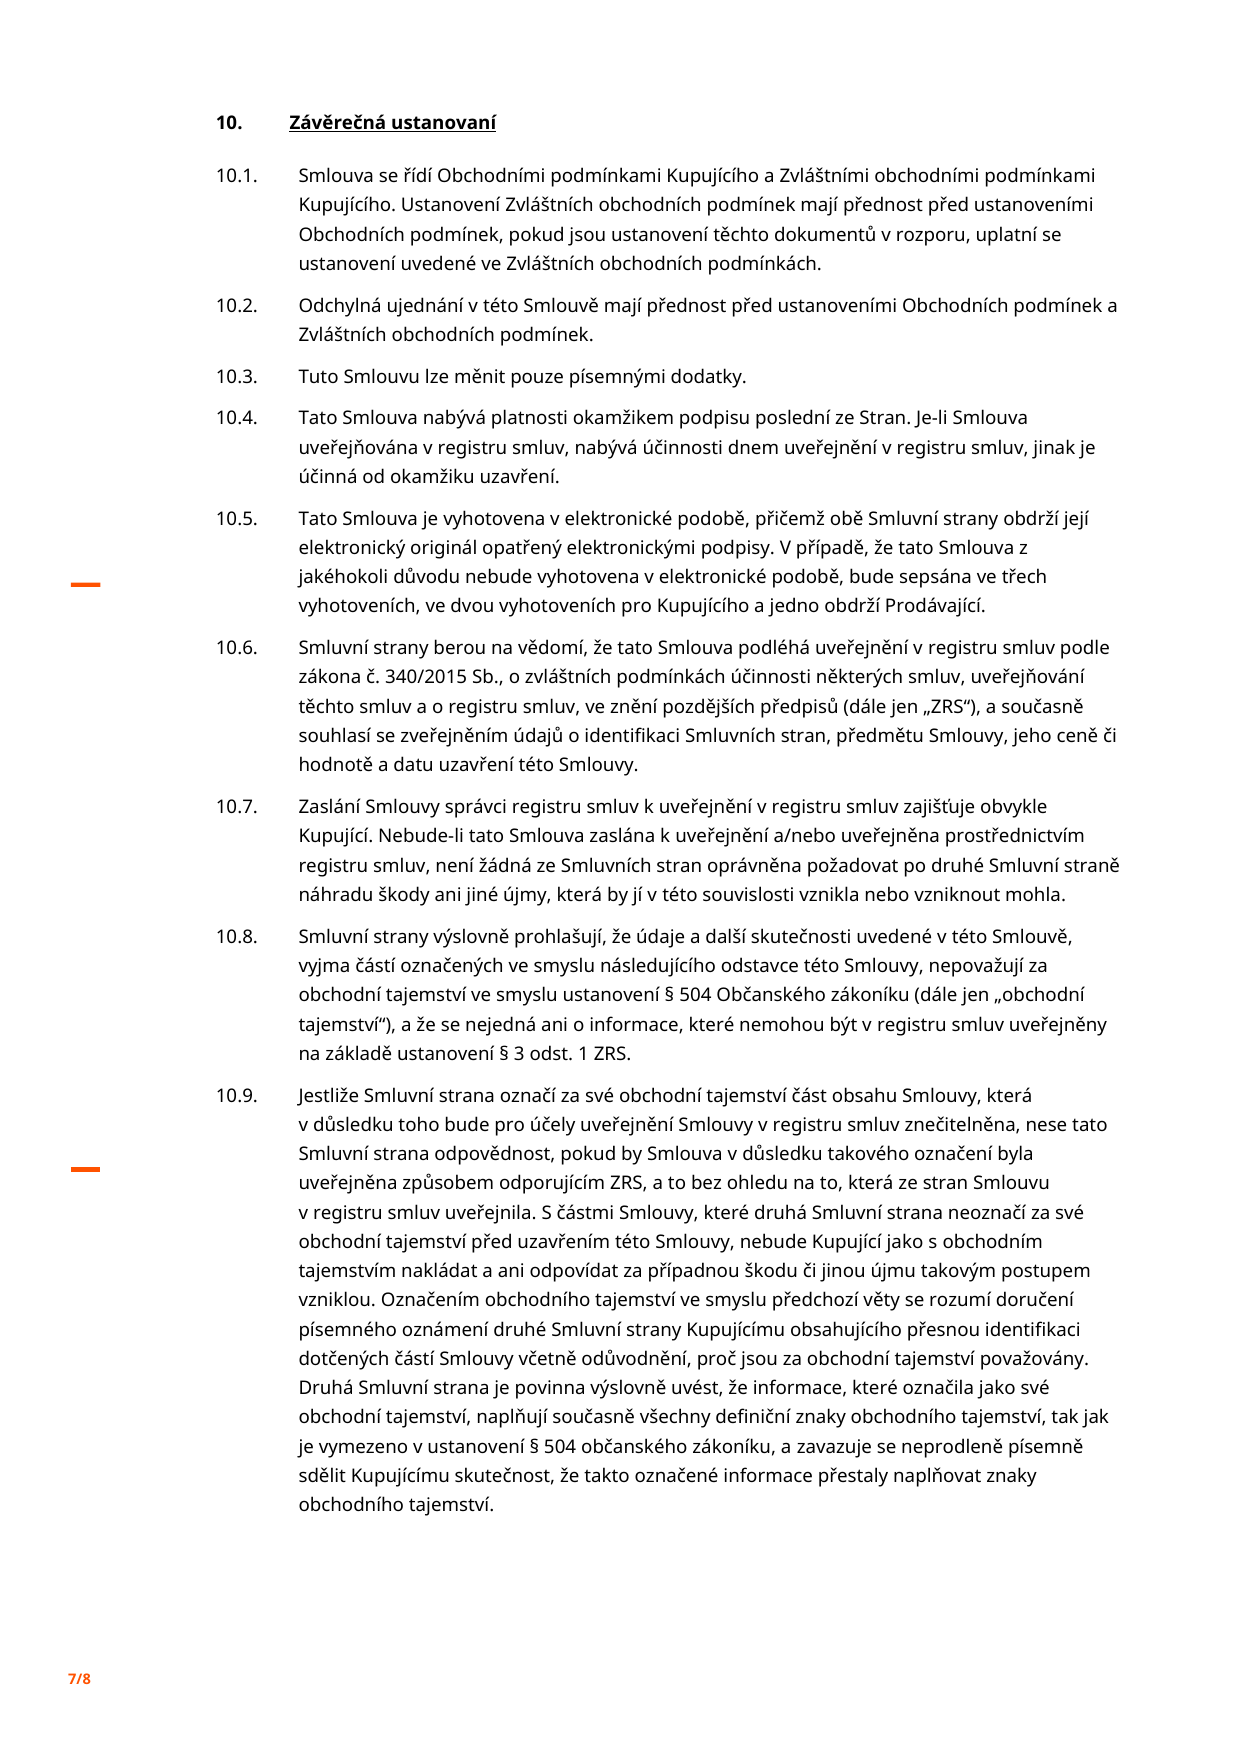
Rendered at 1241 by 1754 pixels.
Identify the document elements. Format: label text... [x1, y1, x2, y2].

list Jestliže Smluvní strana označí za své obchodní tajemství část obsahu Smlouvy, která v důsledku toho bude pro účely uveřejnění Smlouvy v registru smluv znečitelněna, nese tato Smluvní strana odpovědnost, pokud by Smlouva v důsledku takového označení byla uveřejněna způsobem odporujícím ZRS, a to bez ohledu na to, která ze stran Smlouvu v registru smluv uveřejnila. S částmi Smlouvy, které druhá Smluvní strana neoznačí za své obchodní tajemství před uzavřením této Smlouvy, nebude Kupující jako s obchodním tajemstvím nakládat a ani odpovídat za případnou škodu či jinou újmu takovým postupem vzniklou. Označením obchodního tajemství ve smyslu předchozí věty se rozumí doručení písemného oznámení druhé Smluvní strany Kupujícímu obsahujícího přesnou identifikaci dotčených částí Smlouvy včetně odůvodnění, proč jsou za obchodní tajemství považovány. Druhá Smluvní strana je povinna výslovně uvést, že informace, které označila jako své obchodní tajemství, naplňují současně všechny definiční znaky obchodního tajemství, tak jak je vymezeno v ustanovení § 504 občanského zákoníku, a zavazuje se neprodleně písemně sdělit Kupujícímu skutečnost, že takto označené informace přestaly naplňovat znaky obchodního tajemství. [216, 1082, 1122, 1517]
list Tuto Smlouvu lze měnit pouze písemnými dodatky. [216, 363, 1122, 388]
list Smlouva se řídí Obchodními podmínkami Kupujícího a Zvláštními obchodními podmínkami Kupujícího. Ustanovení Zvláštních obchodních podmínek mají přednost před ustanoveními Obchodních podmínek, pokud jsou ustanovení těchto dokumentů v rozporu, uplatní se ustanovení uvedené ve Zvláštních obchodních podmínkách. [216, 162, 1122, 276]
list Tato Smlouva nabývá platnosti okamžikem podpisu poslední ze Stran. Je-li Smlouva uveřejňována v registru smluv, nabývá účinnosti dnem uveřejnění v registru smluv, jinak je účinná od okamžiku uzavření. [216, 405, 1122, 489]
list Odchylná ujednání v této Smlouvě mají přednost před ustanoveními Obchodních podmínek a Zvláštních obchodních podmínek. [216, 292, 1122, 347]
subtitle Závěrečná ustanovaní [216, 109, 1122, 135]
list Smluvní strany výslovně prohlašují, že údaje a další skutečnosti uvedené v této Smlouvě, vyjma částí označených ve smyslu následujícího odstavce této Smlouvy, nepovažují za obchodní tajemství ve smyslu ustanovení § 504 Občanského zákoníku (dále jen „obchodní tajemství“), a že se nejedná ani o informace, které nemohou být v registru smluv uveřejněny na základě ustanovení § 3 odst. 1 ZRS. [216, 923, 1122, 1066]
list Smluvní strany berou na vědomí, že tato Smlouva podléhá uveřejnění v registru smluv podle zákona č. 340/2015 Sb., o zvláštních podmínkách účinnosti některých smluv, uveřejňování těchto smluv a o registru smluv, ve znění pozdějších předpisů (dále jen „ZRS“), a současně souhlasí se zveřejněním údajů o identifikaci Smluvních stran, předmětu Smlouvy, jeho ceně či hodnotě a datu uzavření této Smlouvy. [216, 634, 1122, 777]
list Tato Smlouva je vyhotovena v elektronické podobě, přičemž obě Smluvní strany obdrží její elektronický originál opatřený elektronickými podpisy. V případě, že tato Smlouva z jakéhokoli důvodu nebude vyhotovena v elektronické podobě, bude sepsána ve třech vyhotoveních, ve dvou vyhotoveních pro Kupujícího a jedno obdrží Prodávající. [216, 505, 1122, 618]
list Zaslání Smlouvy správci registru smluv k uveřejnění v registru smluv zajišťuje obvykle Kupující. Nebude-li tato Smlouva zaslána k uveřejnění a/nebo uveřejněna prostřednictvím registru smluv, není žádná ze Smluvních stran oprávněna požadovat po druhé Smluvní straně náhradu škody ani jiné újmy, která by jí v této souvislosti vznikla nebo vzniknout mohla. [216, 793, 1122, 907]
